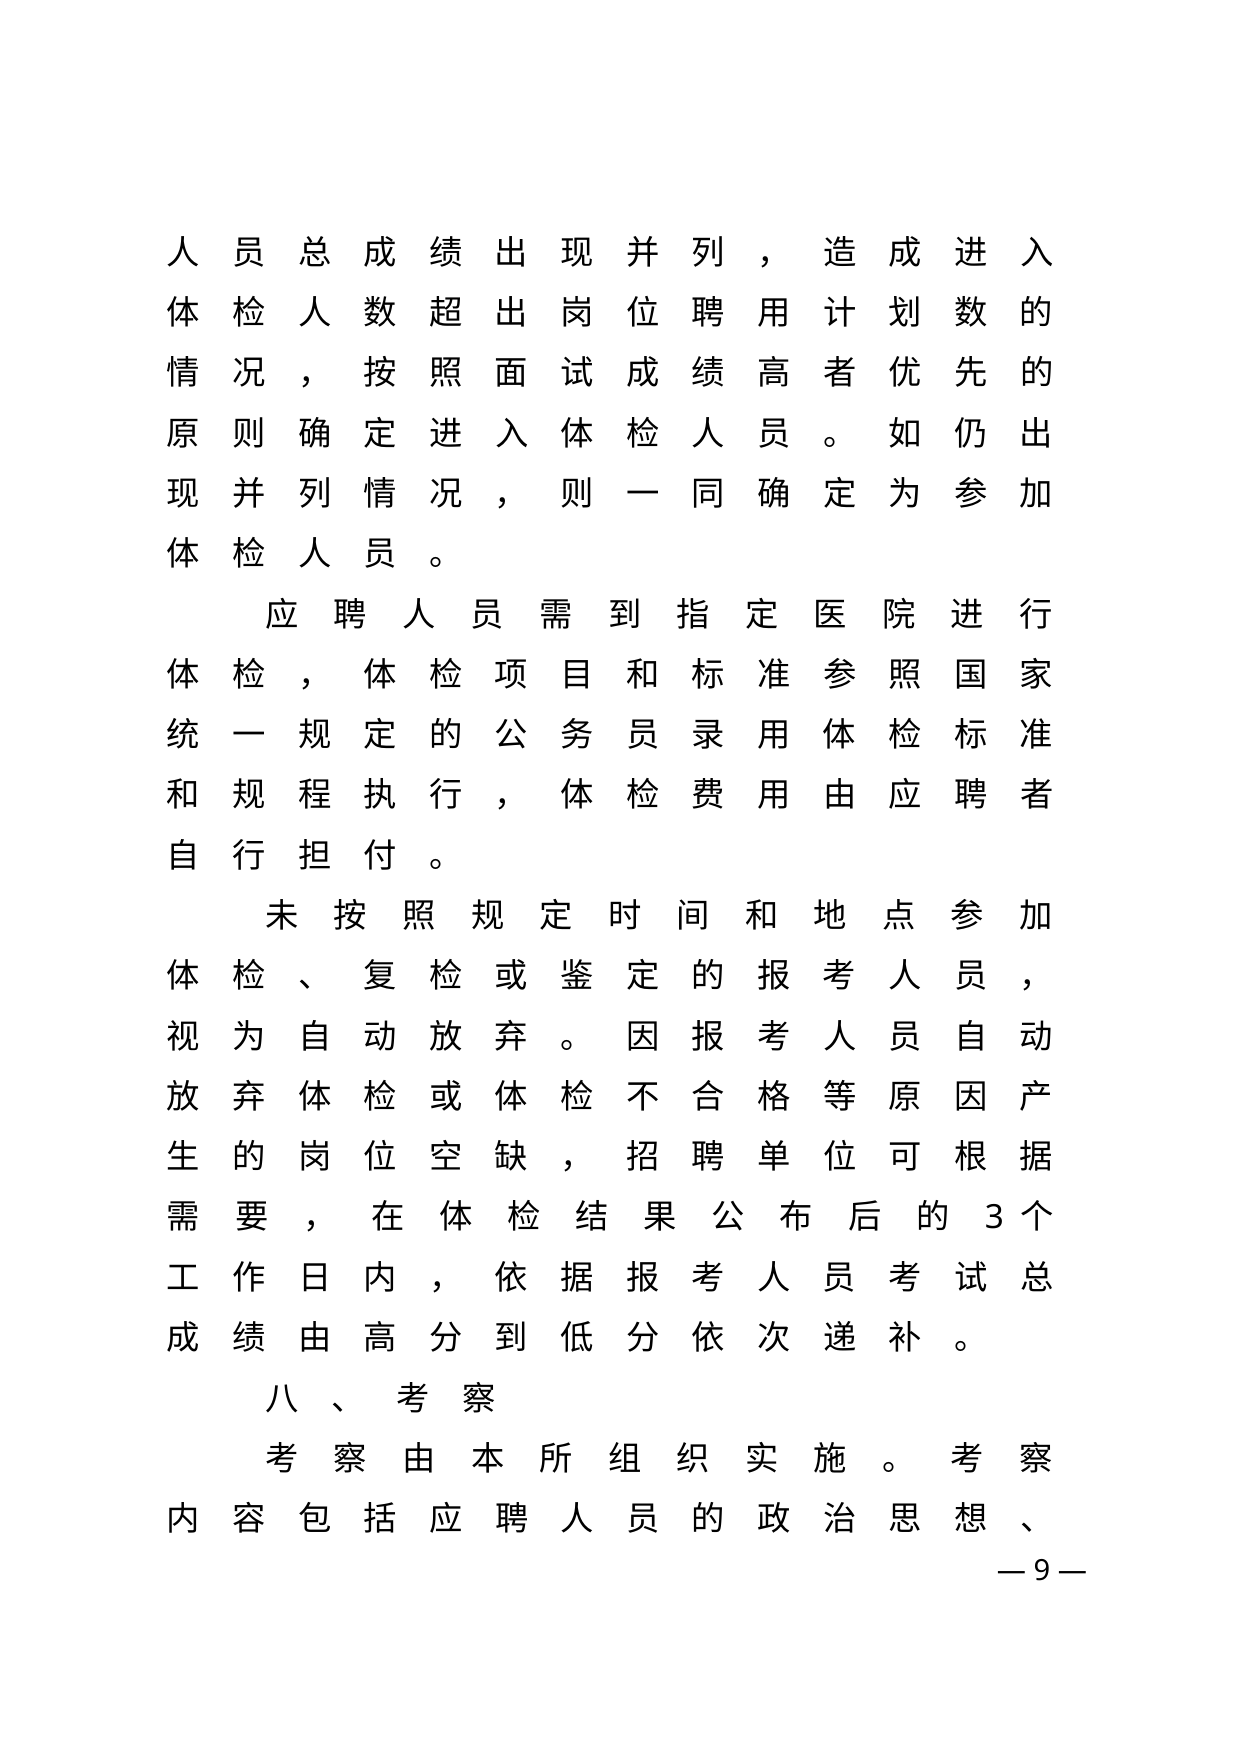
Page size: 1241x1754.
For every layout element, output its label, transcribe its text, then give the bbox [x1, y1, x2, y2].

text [167, 1426, 1085, 1546]
text 未按照规定时间和地点参加体检、复检或鉴定的报考人员，视为自动放弃。因报考人员自动放弃体检或体检不合格等原因产生的岗位空缺，招聘单位可根据需要，在体检结果公布后的3个工作日内，依据报考人员考试总成绩由高分到低分依次递补。 [167, 883, 1085, 1365]
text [167, 219, 1085, 581]
text 八、考察 [167, 1365, 1085, 1426]
text 应聘人员需到指定医院进行体检，体检项目和标准参照国家统一规定的公务员录用体检标准和规程执行，体检费用由应聘者自行担付。 [167, 581, 1085, 883]
